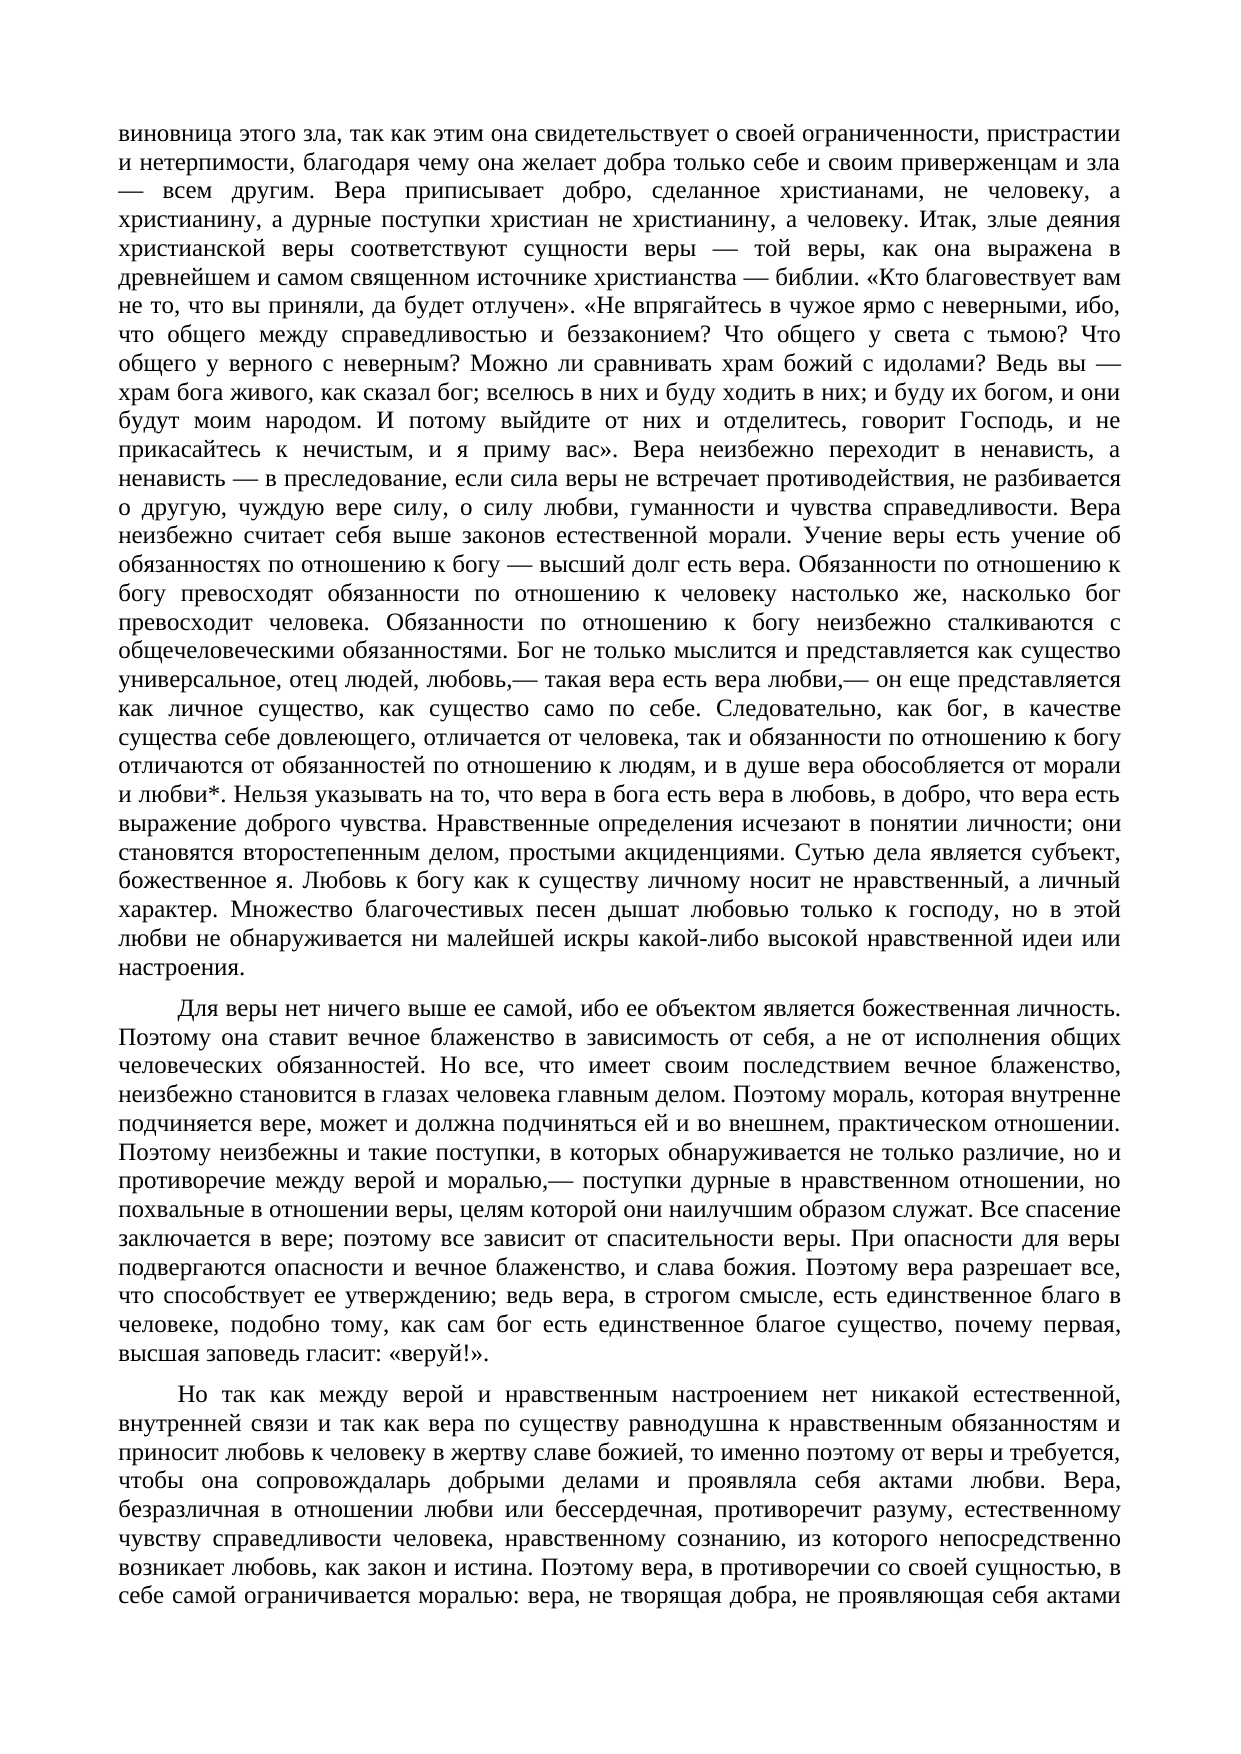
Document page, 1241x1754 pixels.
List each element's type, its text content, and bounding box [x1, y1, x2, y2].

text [118, 118, 1122, 981]
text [118, 1379, 1122, 1609]
text Для веры нет ничего выше ее самой, ибо ее объектом является божественная личность. Поэтому она ставит вечное блаженство в зависимость от себя, а не от исполнения общих человеческих обязанностей. Но все, что имеет своим последствием вечное блаженство, неизбежно становится в глазах человека главным делом. Поэтому мораль, которая внутренне подчиняется вере, может и должна подчиняться ей и во внешнем, практическом отношении. Поэтому неизбежны и такие поступки, в которых обнаруживается не только различие, но и противоречие между верой и моралью,— поступки дурные в нравственном отношении, но похвальные в отношении веры, целям которой они наилучшим образом служат. Все спасение заключается в вере; поэтому все зависит от спасительности веры. При опасности для веры подвергаются опасности и вечное блаженство, и слава божия. Поэтому вера разрешает все, что способствует ее утверждению; ведь вера, в строгом смысле, есть единственное благо в человеке, подобно тому, как сам бог есть единственное благое существо, почему первая, высшая заповедь гласит: «веруй!». [118, 993, 1122, 1367]
